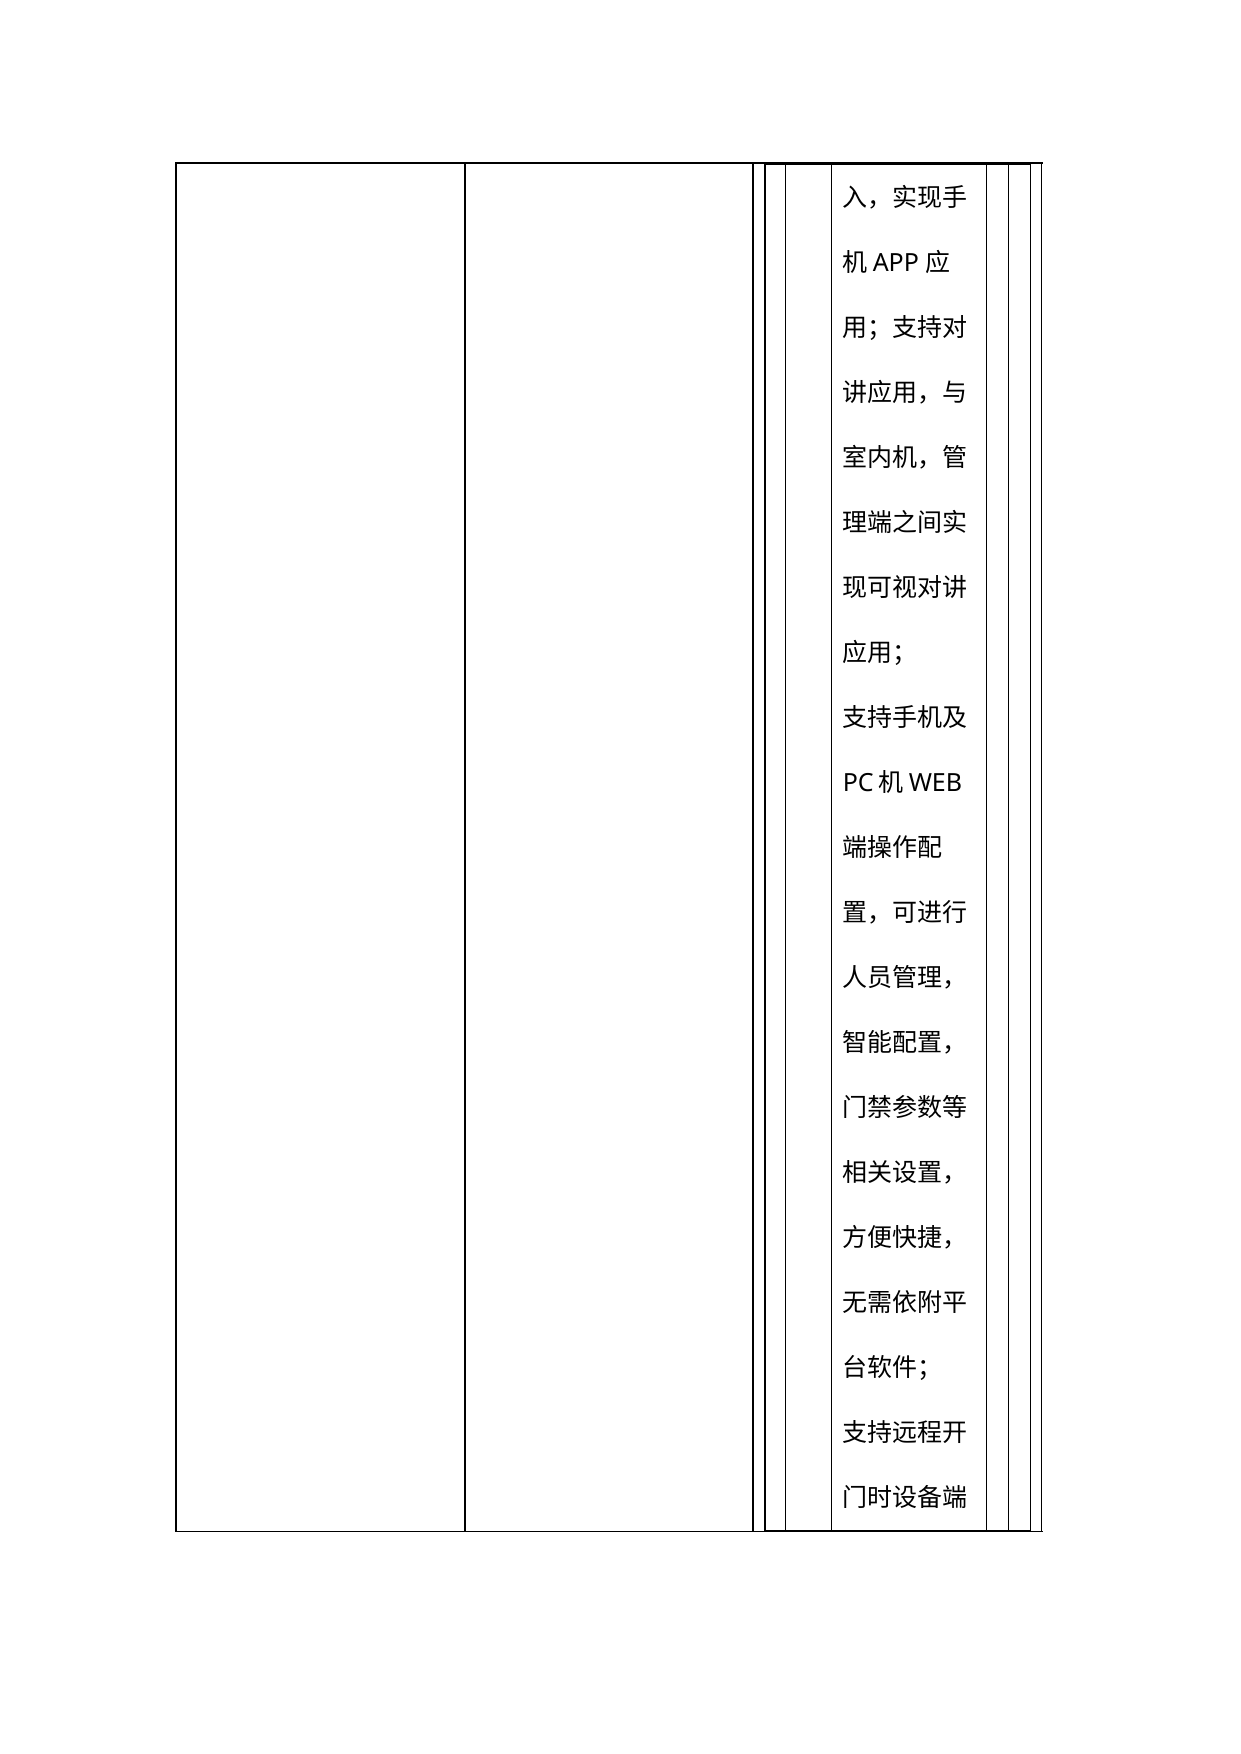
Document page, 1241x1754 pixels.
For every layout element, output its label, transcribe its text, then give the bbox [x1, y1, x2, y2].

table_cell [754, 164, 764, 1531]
table_cell 1 [466, 164, 752, 1531]
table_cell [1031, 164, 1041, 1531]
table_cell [786, 165, 831, 1530]
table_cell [1009, 165, 1030, 1530]
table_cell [766, 165, 785, 1530]
table_cell [177, 164, 464, 1531]
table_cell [987, 165, 1008, 1530]
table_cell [832, 165, 986, 1530]
